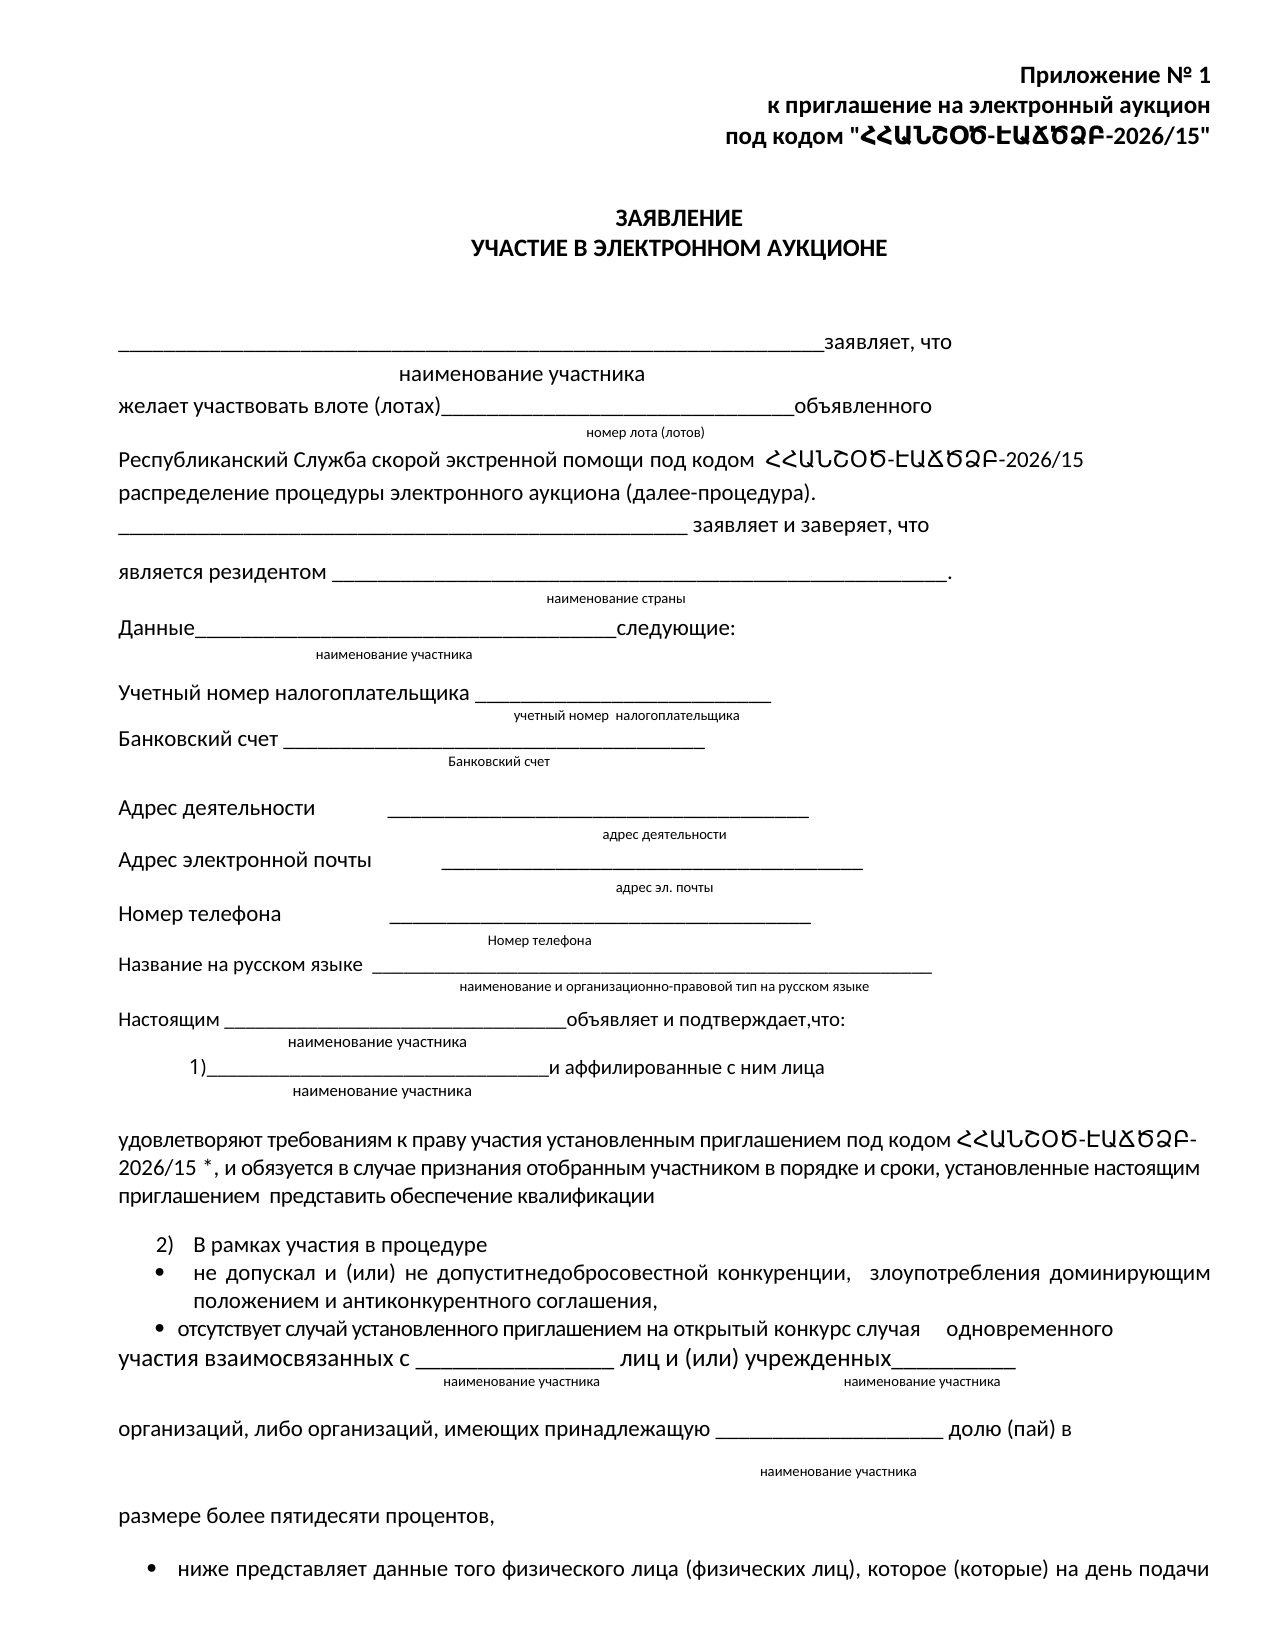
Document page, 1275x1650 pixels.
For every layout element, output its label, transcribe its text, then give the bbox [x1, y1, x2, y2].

text размере более пятидесяти процентов, [118, 1501, 1211, 1529]
text Номер телефона [487, 931, 1211, 949]
list отсутствует случай установленного приглашением на открытый конкурс случая одновременного [156, 1314, 1211, 1342]
text удовлетворяют требованиям к праву участия установленным приглашением под кодом ՀՀԱՆՇՕԾ-ԷԱՃԾՁԲ-2026/15 *, и обязуется в случае признания отобранным участником в порядке и сроки, установленные настоящим приглашением представить обеспечение квалификации [118, 1125, 1211, 1209]
text Банковский счет [118, 752, 1211, 770]
list В рамках участия в процедуре [156, 1230, 1211, 1258]
text наименование участника [118, 1080, 1211, 1101]
text __________________________________________________ заявляет и заверяет, что [118, 510, 1211, 538]
text учетный номер налогоплательщика [118, 706, 1211, 724]
text наименование участника [118, 1032, 1211, 1052]
text организаций, либо организаций, имеющих принадлежащую ____________________ долю (пай) в [118, 1414, 1211, 1442]
text Название на русском языке ______________________________________________________ [118, 951, 1211, 977]
text под кодом "ՀՀԱՆՇՕԾ-ԷԱՃԾՁԲ-2026/15" [148, 120, 1211, 151]
list не допускал и (или) не допуститнедобросовестной конкуренции, злоупотребления доминирующим положением и антиконкурентного соглашения, [156, 1258, 1211, 1314]
text является резидентом ______________________________________________________. [118, 557, 1211, 585]
text Настоящим _________________________________объявляет и подтверждает,что: [118, 1006, 1211, 1032]
text наименование участника наименование участника [443, 1372, 1211, 1390]
text Банковский счет _____________________________________ [118, 724, 1211, 752]
text адрес деятельности [118, 825, 1211, 843]
text номер лота (лотов) [576, 423, 1211, 441]
text участия взаимосвязанных с ________________ лиц и (или) учрежденных__________ [118, 1342, 1211, 1372]
text наименование страны [546, 589, 1211, 607]
text наименование участника [399, 359, 1211, 387]
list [148, 1554, 1211, 1582]
text Республиканский Служба скорой экстренной помощи под кодом ՀՀԱՆՇՕԾ-ԷԱՃԾՁԲ-2026/15 [118, 445, 1211, 473]
text ______________________________________________________________заявляет, что [118, 327, 1211, 355]
text Адрес электронной почты _____________________________________ [118, 846, 1211, 874]
text ЗАЯВЛЕНИЕ [148, 202, 1211, 232]
text Номер телефона _____________________________________ [118, 899, 1211, 927]
text желает участвовать влоте (лотах)_______________________________объявленного [118, 391, 1211, 419]
text распределение процедуры электронного аукциона (далее-процедура). [118, 478, 1211, 506]
text наименование участника [118, 1462, 1211, 1480]
text Адрес деятельности _____________________________________ [118, 793, 1211, 821]
text адрес эл. почты [118, 878, 1211, 896]
text УЧАСТИЕ В ЭЛЕКТРОННОМ АУКЦИОНЕ [148, 232, 1211, 263]
text 1)_________________________________и аффилированные с ним лица [118, 1052, 1211, 1080]
text Данные_____________________________________следующие: [118, 613, 1211, 641]
text Приложение № 1 [118, 59, 1211, 89]
text наименование и организационно-правовой тип на русском языке [118, 977, 1211, 994]
text наименование участника [118, 645, 1211, 663]
text Учетный номер налогоплательщика __________________________ [118, 678, 1211, 706]
text к приглашение на электронный аукцион [148, 89, 1211, 120]
